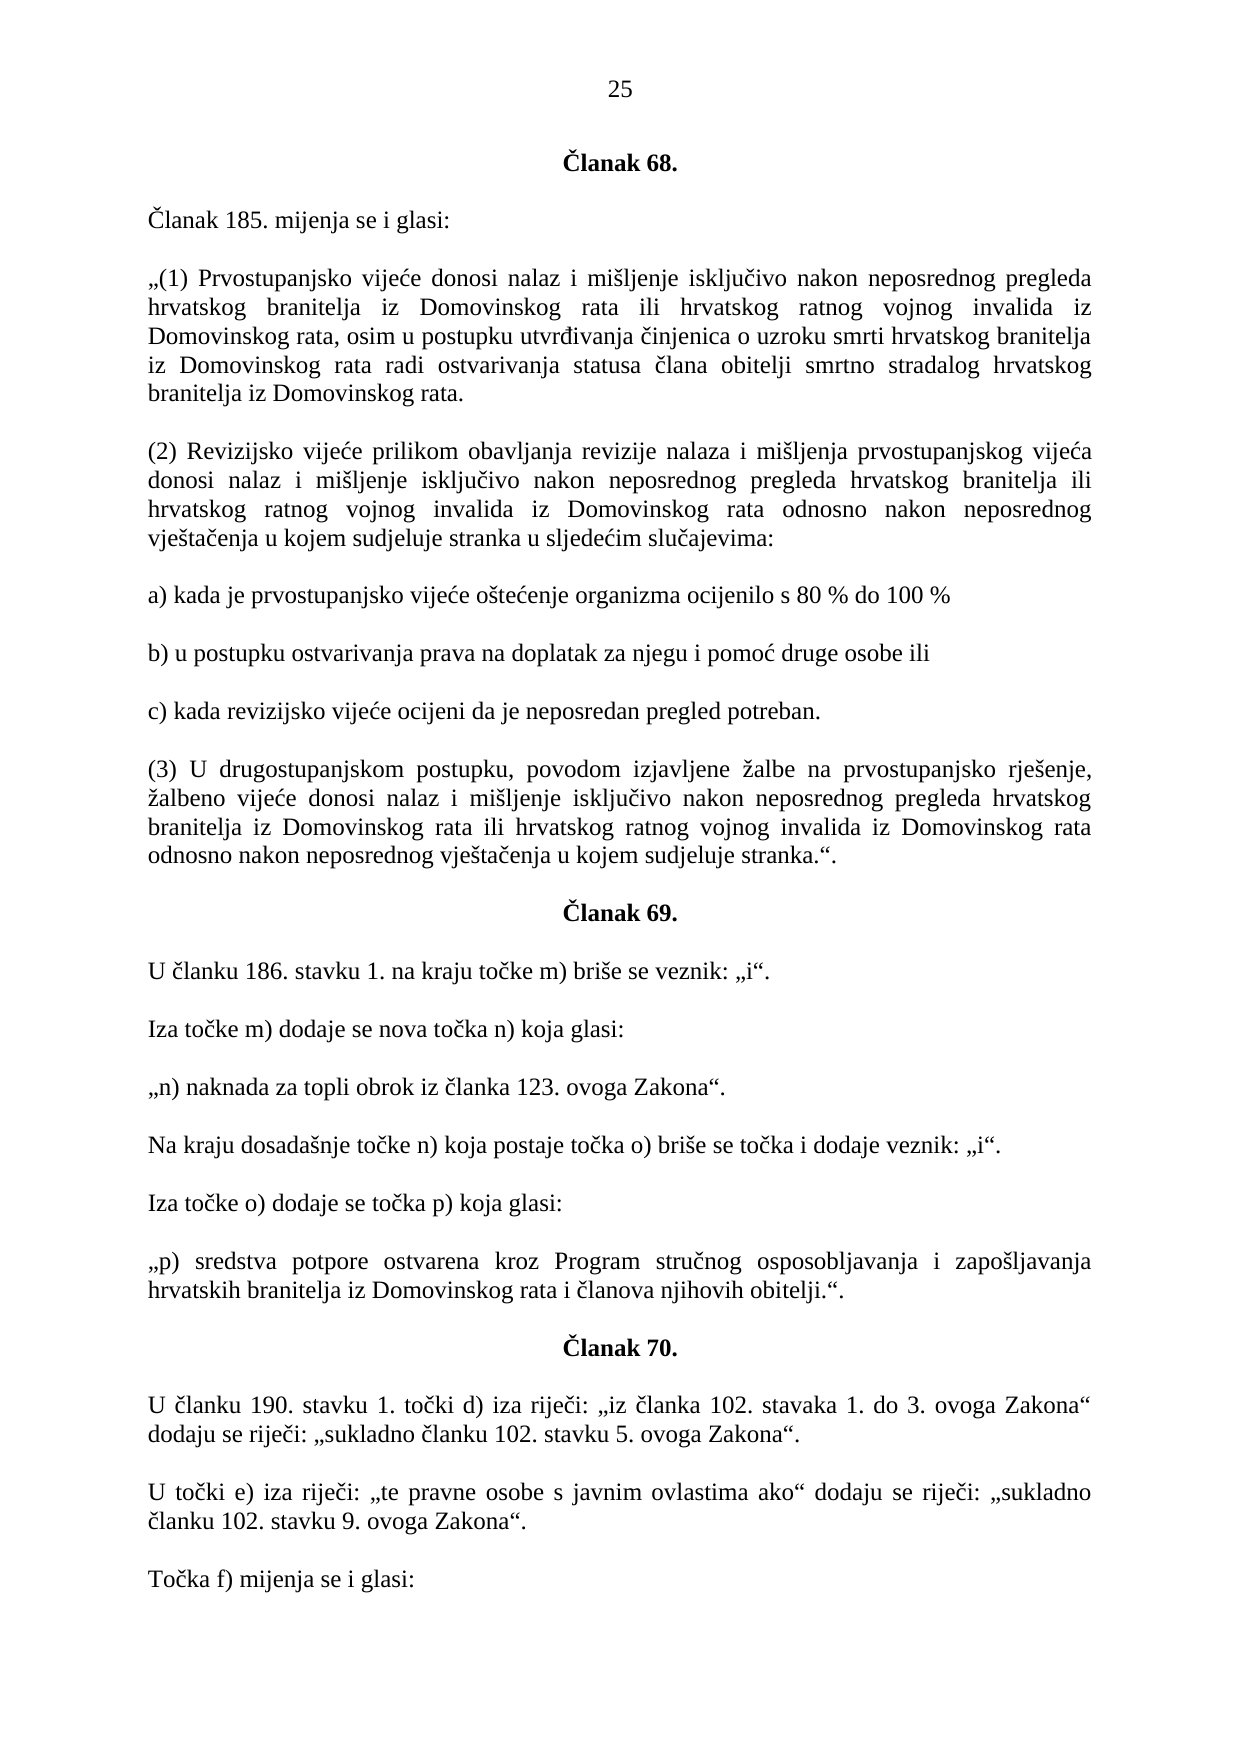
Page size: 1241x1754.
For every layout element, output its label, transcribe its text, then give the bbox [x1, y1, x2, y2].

text Članak 68. [148, 148, 1093, 176]
text b) u postupku ostvarivanja prava na doplatak za njegu i pomoć druge osobe ili [148, 638, 1093, 667]
text „n) naknada za topli obrok iz članka 123. ovoga Zakona“. [148, 1072, 1093, 1101]
text Na kraju dosadašnje točke n) koja postaje točka o) briše se točka i dodaje veznik: „i“. [148, 1130, 1093, 1159]
text „(1) Prvostupanjsko vijeće donosi nalaz i mišljenje isključivo nakon neposrednog pregleda hrvatskog branitelja iz Domovinskog rata ili hrvatskog ratnog vojnog invalida iz Domovinskog rata, osim u postupku utvrđivanja činjenica o uzroku smrti hrvatskog branitelja iz Domovinskog rata radi ostvarivanja statusa člana obitelji smrtno stradalog hrvatskog branitelja iz Domovinskog rata. [148, 263, 1093, 407]
text Iza točke m) dodaje se nova točka n) koja glasi: [148, 1014, 1093, 1043]
text „p) sredstva potpore ostvarena kroz Program stručnog osposobljavanja i zapošljavanja hrvatskih branitelja iz Domovinskog rata i članova njihovih obitelji.“. [148, 1246, 1093, 1303]
text (2) Revizijsko vijeće prilikom obavljanja revizije nalaza i mišljenja prvostupanjskog vijeća donosi nalaz i mišljenje isključivo nakon neposrednog pregleda hrvatskog branitelja ili hrvatskog ratnog vojnog invalida iz Domovinskog rata odnosno nakon neposrednog vještačenja u kojem sudjeluje stranka u sljedećim slučajevima: [148, 436, 1093, 551]
text U točki e) iza riječi: „te pravne osobe s javnim ovlastima ako“ dodaju se riječi: „sukladno članku 102. stavku 9. ovoga Zakona“. [148, 1477, 1093, 1535]
text Članak 69. [148, 898, 1093, 927]
text c) kada revizijsko vijeće ocijeni da je neposredan pregled potreban. [148, 696, 1093, 725]
text Točka f) mijenja se i glasi: [148, 1564, 1093, 1593]
text Članak 70. [148, 1333, 1093, 1361]
text a) kada je prvostupanjsko vijeće oštećenje organizma ocijenilo s 80 % do 100 % [148, 581, 1093, 609]
text (3) U drugostupanjskom postupku, povodom izjavljene žalbe na prvostupanjsko rješenje, žalbeno vijeće donosi nalaz i mišljenje isključivo nakon neposrednog pregleda hrvatskog branitelja iz Domovinskog rata ili hrvatskog ratnog vojnog invalida iz Domovinskog rata odnosno nakon neposrednog vještačenja u kojem sudjeluje stranka.“. [148, 754, 1093, 869]
text Članak 185. mijenja se i glasi: [148, 206, 1093, 234]
text Iza točke o) dodaje se točka p) koja glasi: [148, 1188, 1093, 1217]
text U članku 186. stavku 1. na kraju točke m) briše se veznik: „i“. [148, 956, 1093, 985]
text U članku 190. stavku 1. točki d) iza riječi: „iz članka 102. stavaka 1. do 3. ovoga Zakona“ dodaju se riječi: „sukladno članku 102. stavku 5. ovoga Zakona“. [148, 1391, 1093, 1448]
